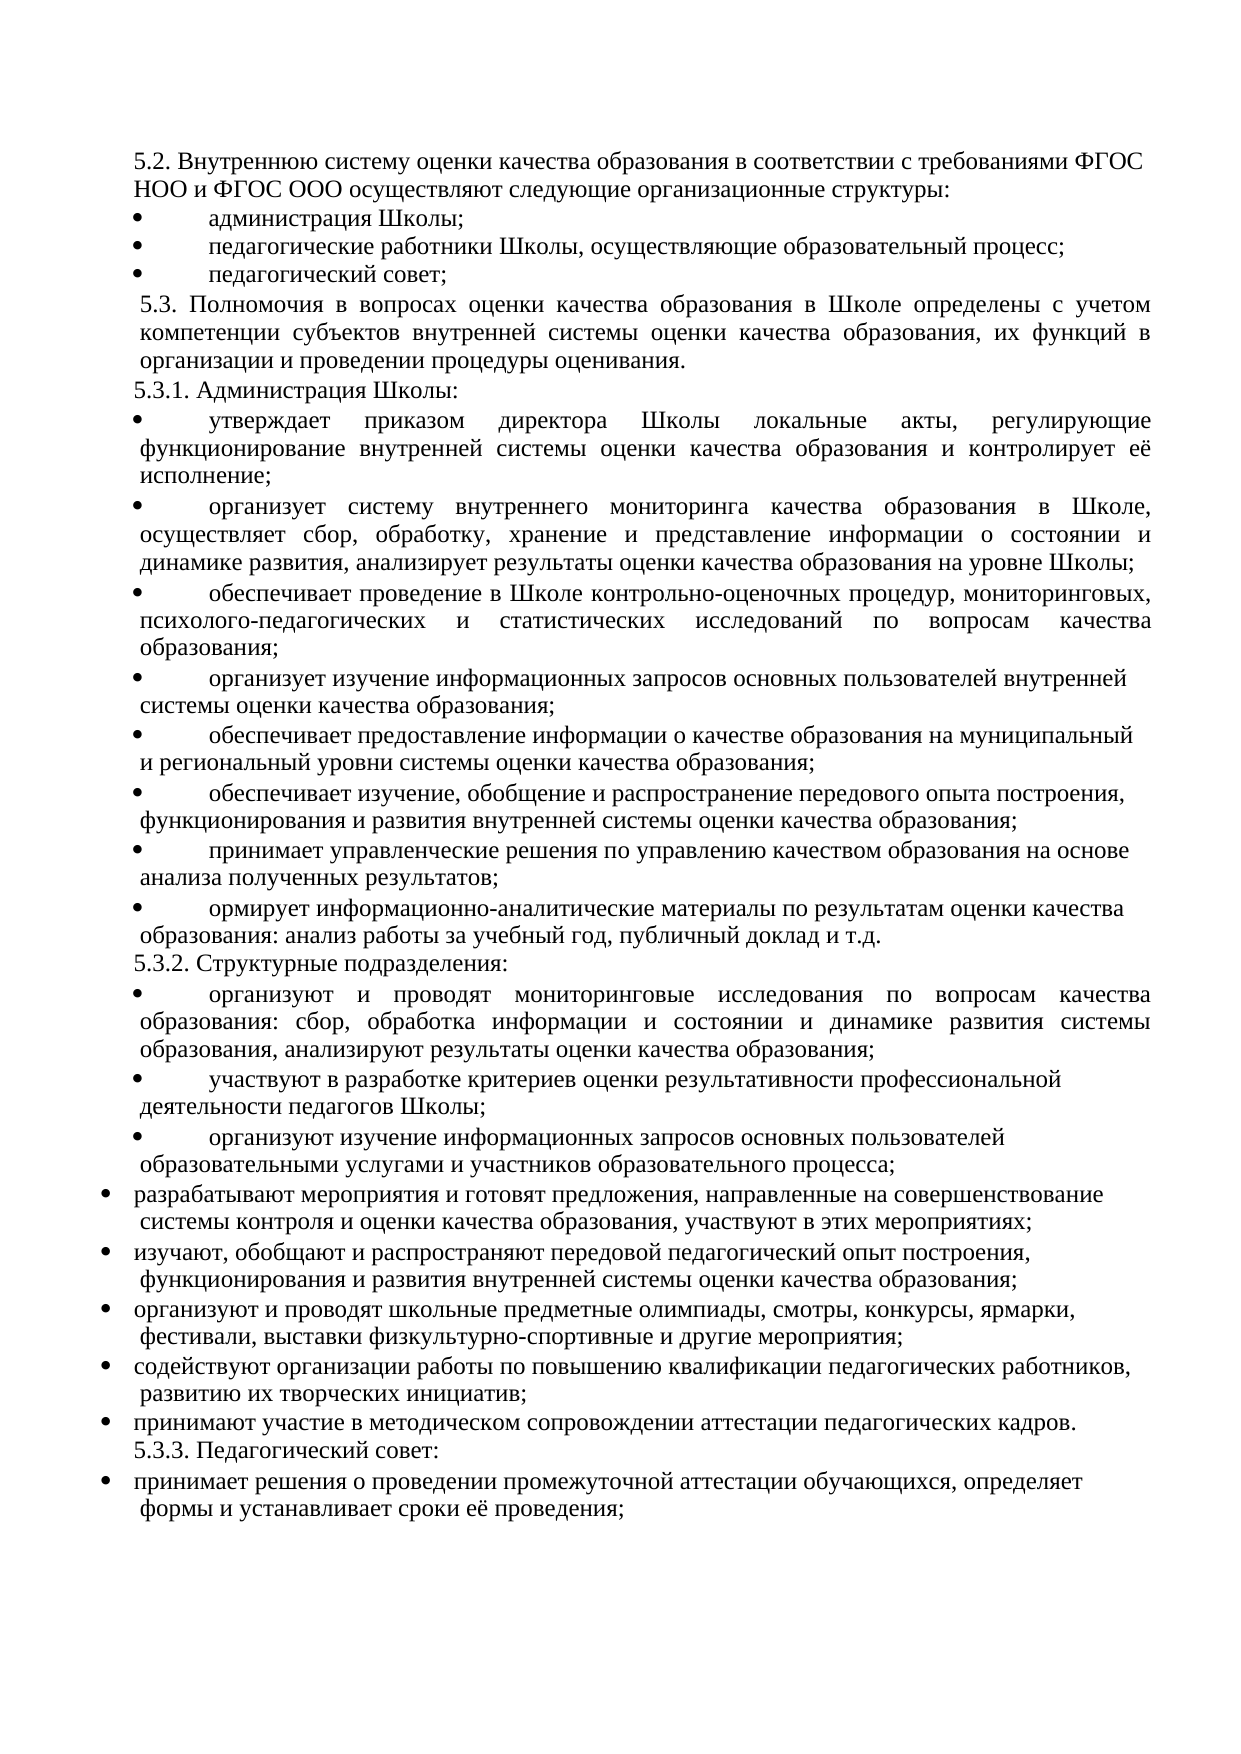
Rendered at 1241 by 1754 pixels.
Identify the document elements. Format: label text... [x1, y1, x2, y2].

list содействуют организации работы по повышению квалификации педагогических работников, развитию их творческих инициатив; [101, 1353, 1152, 1407]
list педагогические работники Школы, осуществляющие образовательный процесс; [133, 232, 1152, 260]
list ормирует информационно-аналитические материалы по результатам оценки качества образования: анализ работы за учебный год, публичный доклад и т.д. [133, 894, 1152, 948]
text 5.3.2. Структурные подразделения: [133, 948, 1152, 977]
list изучают, обобщают и распространяют передовой педагогический опыт построения, функционирования и развития внутренней системы оценки качества образования; [101, 1238, 1150, 1292]
list принимает управленческие решения по управлению качеством образования на основе анализа полученных результатов; [133, 837, 1152, 891]
list обеспечивает изучение, обобщение и распространение передового опыта построения, функционирования и развития внутренней системы оценки качества образования; [133, 779, 1152, 834]
list организуют изучение информационных запросов основных пользователей образовательными услугами и участников образовательного процесса; [133, 1123, 1152, 1178]
list организуют и проводят мониторинговые исследования по вопросам качества образования: сбор, обработка информации и состоянии и динамике развития системы образования, анализируют результаты оценки качества образования; [133, 981, 1152, 1063]
list организуют и проводят школьные предметные олимпиады, смотры, конкурсы, ярмарки, фестивали, выставки физкультурно-спортивные и другие мероприятия; [101, 1296, 1152, 1350]
list педагогический совет; [133, 260, 1152, 289]
list организует изучение информационных запросов основных пользователей внутренней системы оценки качества образования; [133, 665, 1150, 719]
list организует систему внутреннего мониторинга качества образования в Школе, осуществляет сбор, обработку, хранение и представление информации о состоянии и динамике развития, анализирует результаты оценки качества образования на уровне Школы; [133, 492, 1152, 576]
list утверждает приказом директора Школы локальные акты, регулирующие функционирование внутренней системы оценки качества образования и контролирует её исполнение; [133, 407, 1152, 489]
list принимает решения о проведении промежуточной аттестации обучающихся, определяет формы и устанавливает сроки её проведения; [101, 1467, 1150, 1522]
list принимают участие в методическом сопровождении аттестации педагогических кадров. [101, 1407, 1152, 1436]
text 5.3. Полномочия в вопросах оценки качества образования в Школе определены с учетом компетенции субъектов внутренней системы оценки качества образования, их функций в организации и проведении процедуры оценивания. [139, 290, 1152, 374]
text 5.3.1. Администрация Школы: [133, 375, 1152, 403]
text 5.3.3. Педагогический совет: [133, 1436, 1152, 1464]
list участвуют в разработке критериев оценки результативности профессиональной деятельности педагогов Школы; [133, 1066, 1152, 1120]
list обеспечивает предоставление информации о качестве образования на муниципальный и региональный уровни системы оценки качества образования; [133, 722, 1152, 776]
list обеспечивает проведение в Школе контрольно-оценочных процедур, мониторинговых, психолого-педагогических и статистических исследований по вопросам качества образования; [133, 579, 1152, 661]
list администрация Школы; [133, 203, 1152, 232]
text 5.2. Внутреннюю систему оценки качества образования в соответствии с требованиями ФГОС НОО и ФГОС ООО осуществляют следующие организационные структуры: [133, 147, 1152, 203]
list разрабатывают мероприятия и готовят предложения, направленные на совершенствование системы контроля и оценки качества образования, участвуют в этих мероприятиях; [101, 1181, 1152, 1235]
